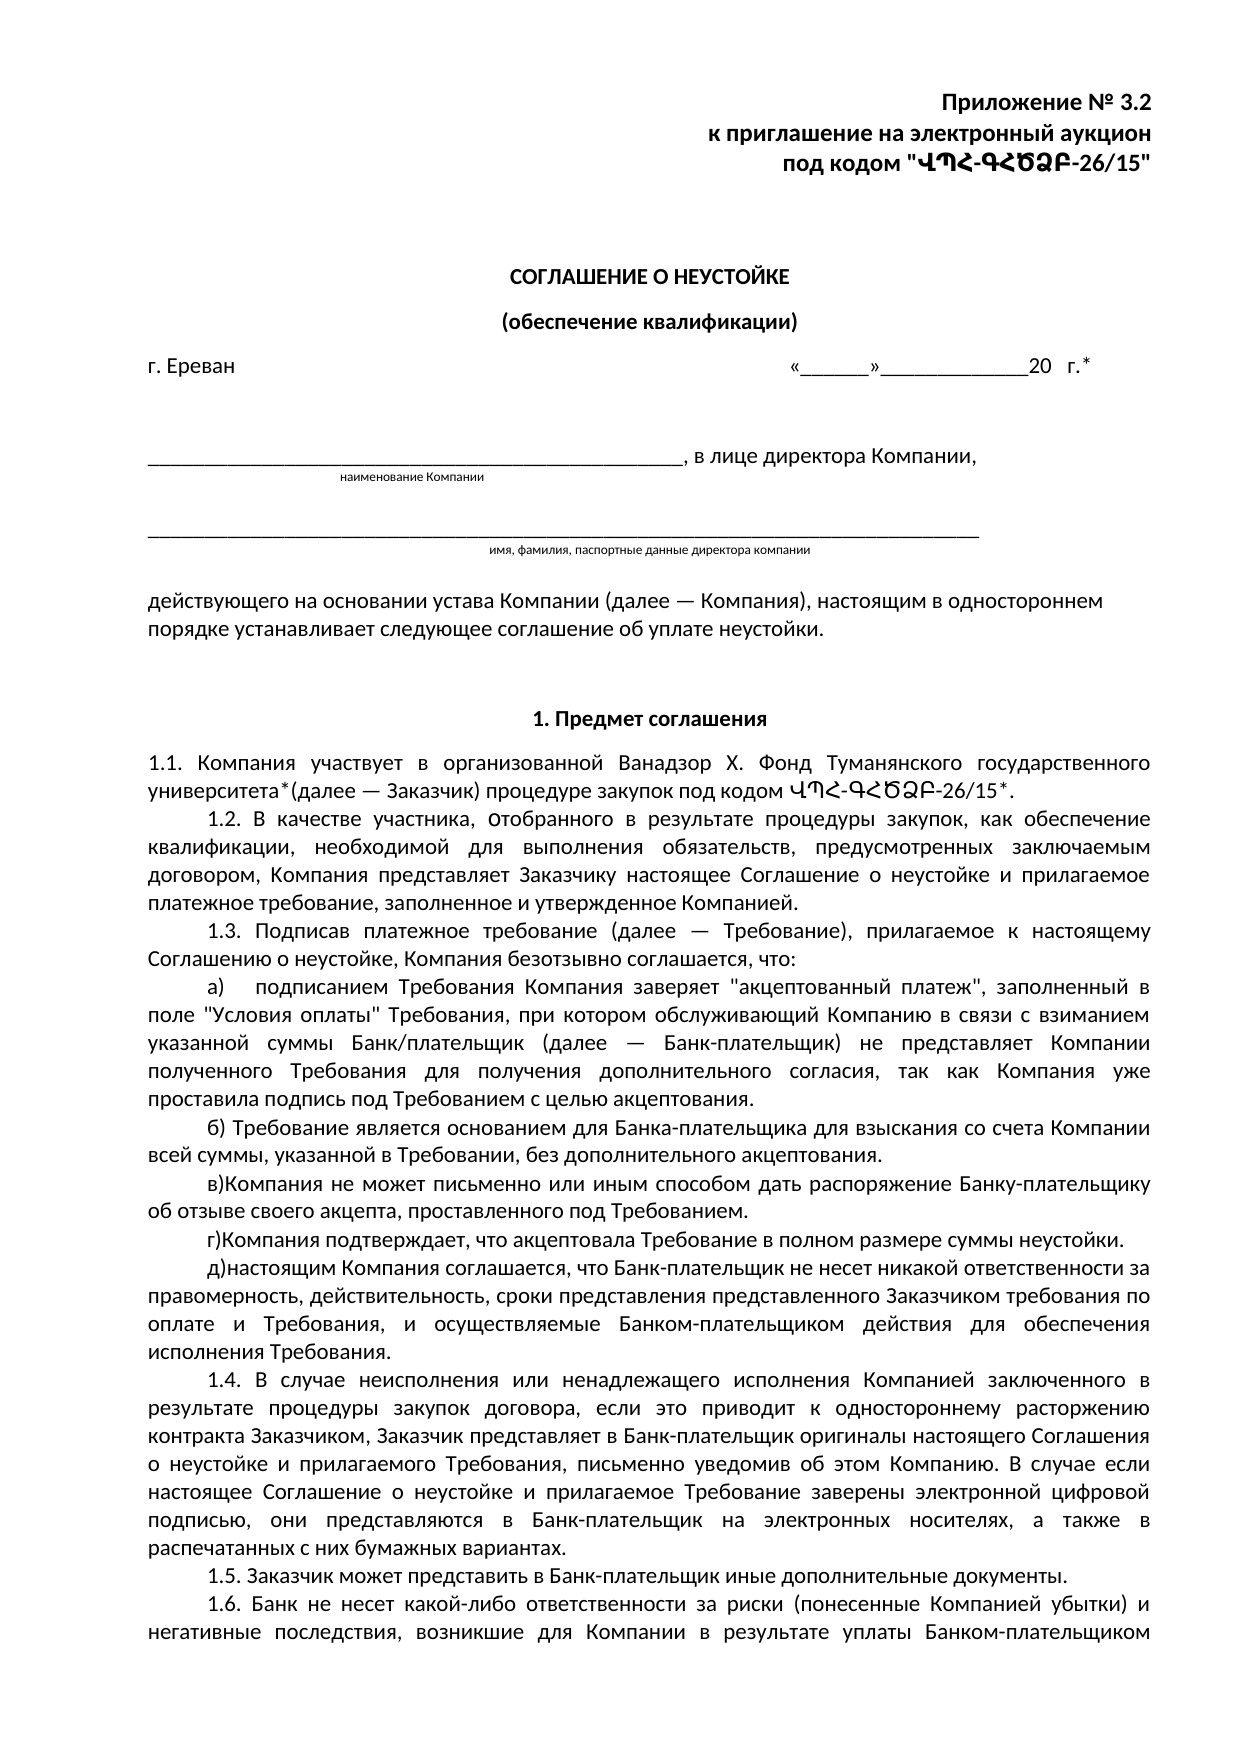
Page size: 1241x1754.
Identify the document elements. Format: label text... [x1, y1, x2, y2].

text 1.4. В случае неисполнения или ненадлежащего исполнения Компанией заключенного в результате процедуры закупок договора, если это приводит к одностороннему расторжению контракта Заказчиком, Заказчик представляет в Банк-плательщик оригиналы настоящего Соглашения о неустойке и прилагаемого Требования, письменно уведомив об этом Компанию. В случае если настоящее Соглашение о неустойке и прилагаемое Требование заверены электронной цифровой подписью, они представляются в Банк-плательщик на электронных носителях, а также в распечатанных с них бумажных вариантах. [148, 1365, 1152, 1561]
text СОГЛАШЕНИЕ О НЕУСТОЙКЕ [148, 262, 1152, 290]
text под кодом "ՎՊՀ-ԳՀԾՁԲ-26/15" [177, 147, 1152, 178]
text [148, 1589, 1152, 1645]
text 1. Предмет соглашения [148, 704, 1152, 732]
text г)Компания подтверждает, что акцептовала Требование в полном размере суммы неустойки. [148, 1225, 1152, 1253]
text 1.1. Компания участвует в организованной Ванадзор Х. Фонд Туманянского государственного университета*(далее — Заказчик) процедуре закупок под кодом ՎՊՀ-ԳՀԾՁԲ-26/15*. [148, 748, 1152, 804]
text д)настоящим Компания соглашается, что Банк-плательщик не несет никакой ответственности за правомерность, действительность, сроки представления представленного Заказчиком требования по оплате и Требования, и осуществляемые Банком-плательщиком действия для обеспечения исполнения Требования. [148, 1253, 1152, 1365]
text 1.5. Заказчик может представить в Банк-плательщик иные дополнительные документы. [148, 1561, 1152, 1589]
text 1.3. Подписав платежное требование (далее — Требование), прилагаемое к настоящему Соглашению о неустойке, Компания безотзывно соглашается, что: [148, 916, 1152, 972]
text действующего на основании устава Компании (далее — Компания), настоящим в одностороннем [148, 586, 1152, 614]
text а) подписанием Требования Компания заверяет "акцептованный платеж", заполненный в поле "Условия оплаты" Требования, при котором обслуживающий Компанию в связи с взиманием указанной суммы Банк/плательщик (далее — Банк-плательщик) не представляет Компании полученного Требования для получения дополнительного согласия, так как Компания уже проставила подпись под Требованием с целью акцептования. [148, 972, 1152, 1113]
text наименование Компании [340, 469, 1152, 497]
text _________________________________________________________________________ [148, 513, 1152, 542]
text к приглашение на электронный аукцион [177, 117, 1152, 147]
table_header г. Ереван [136, 351, 635, 396]
table_header «______»_____________20 г.* [635, 351, 1104, 396]
text порядке устанавливает следующее соглашение об уплате неустойки. [148, 614, 1152, 642]
text Приложение № 3.2 [148, 86, 1152, 117]
text 1.2. В качестве участника, օтобранного в результате процедуры закупок, как обеспечение квалификации, необходимой для выполнения обязательств, предусмотренных заключаемым договором, Kомпания представляет Заказчику настоящее Соглашение о неустойке и прилагаемое платежное требование, заполненное и утвержденное Компанией. [148, 804, 1152, 916]
text имя, фамилия, паспортные данные директора компании [148, 542, 1152, 569]
text б) Требование является основанием для Банка-плательщика для взыскания со счета Компании всей суммы, указанной в Требовании, без дополнительного акцептования. [148, 1113, 1152, 1169]
text в)Компания не может письменно или иным способом дать распоряжение Банку-плательщику об отзыве своего акцепта, проставленного под Требованием. [148, 1169, 1152, 1225]
text _______________________________________________, в лице директора Компании, [148, 441, 1152, 469]
text (обеспечение квалификации) [148, 307, 1152, 335]
